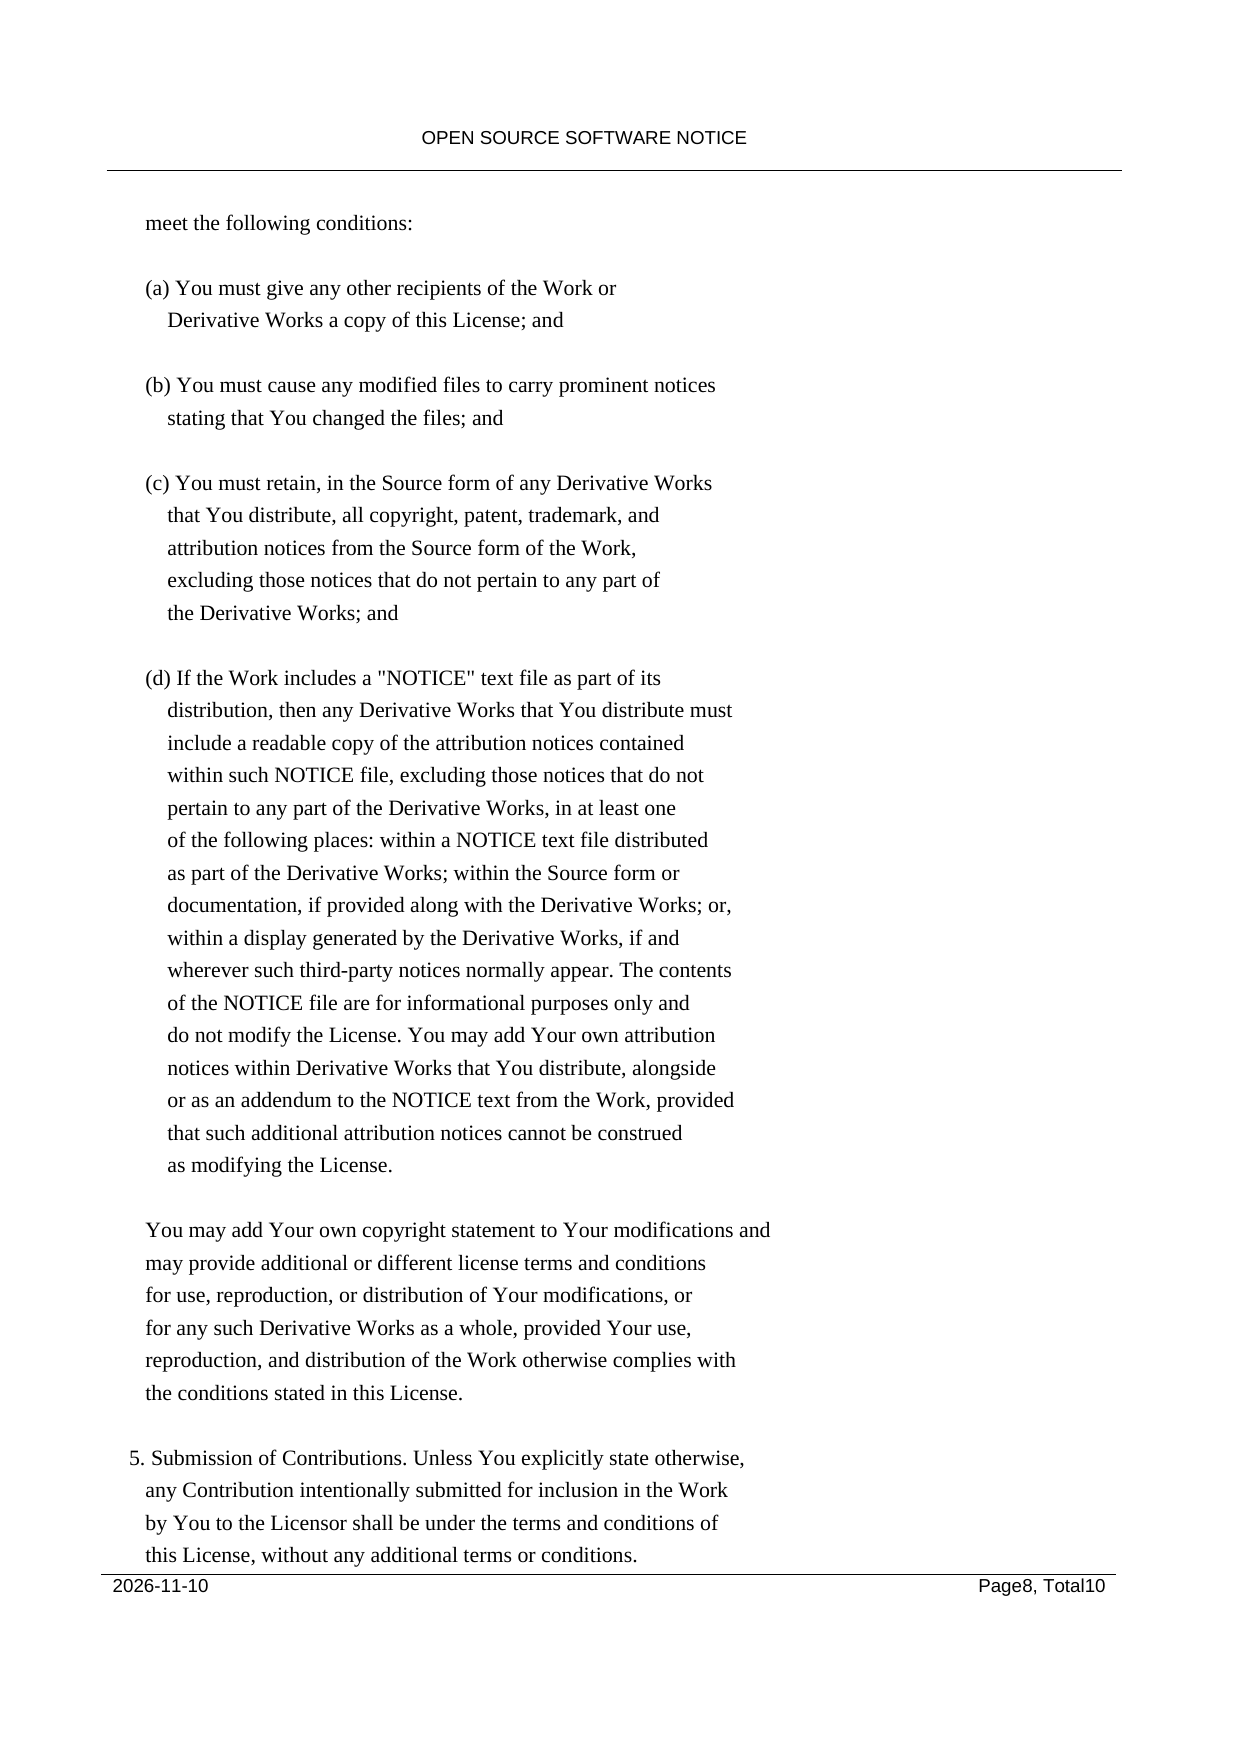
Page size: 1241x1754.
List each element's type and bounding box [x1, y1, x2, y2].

text [112, 206, 1128, 1571]
